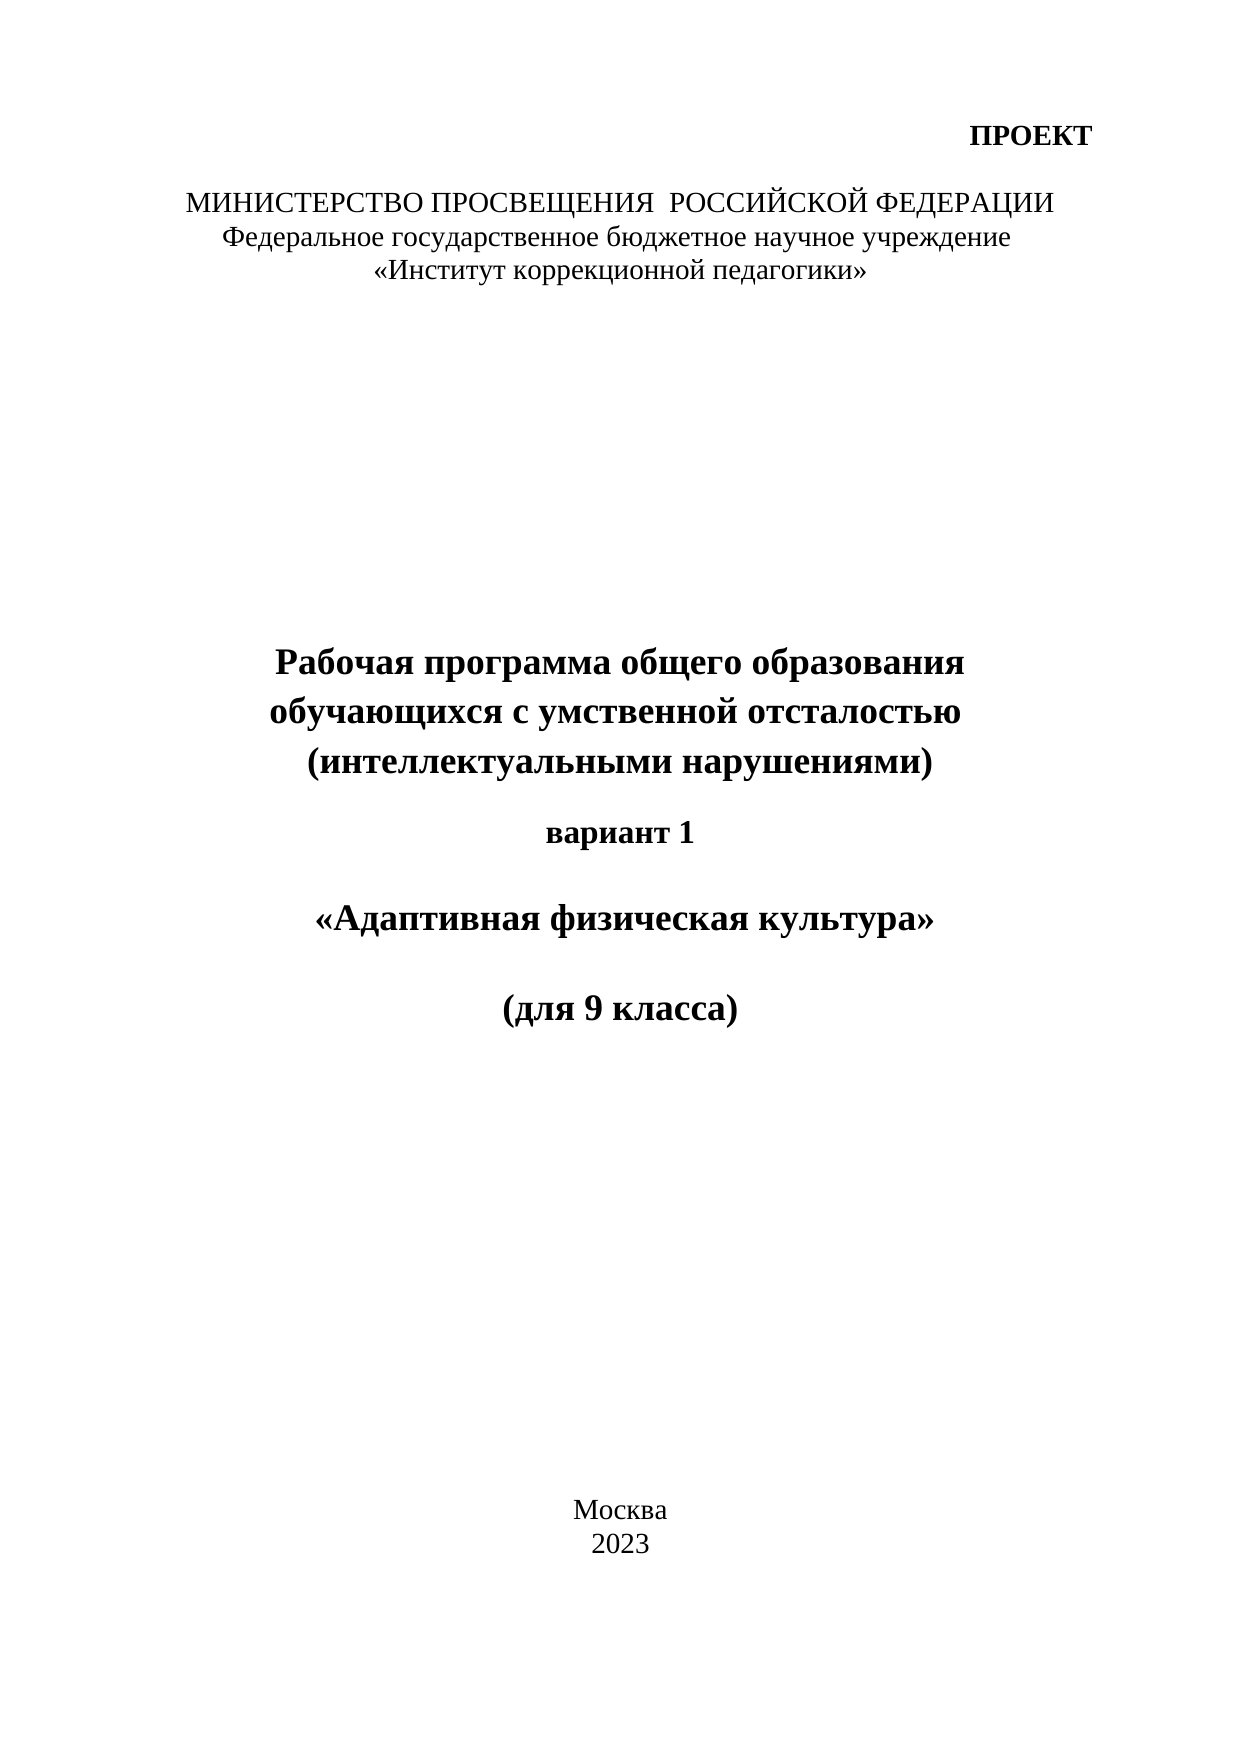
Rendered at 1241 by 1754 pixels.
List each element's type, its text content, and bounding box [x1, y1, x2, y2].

text «Адаптивная физическая культура» [148, 895, 1092, 938]
text вариант 1 [148, 813, 1092, 851]
text МИНИСТЕРСТВО ПРОСВЕЩЕНИЯ РОССИЙСКОЙ ФЕДЕРАЦИИ [148, 185, 1092, 219]
text Федеральное государственное бюджетное научное учреждение «Институт коррекционной педагогики» [148, 219, 1092, 286]
text Москва 2023 [148, 1492, 1092, 1559]
text (для 9 класса) [148, 985, 1092, 1028]
text Рабочая программа общего образования обучающихся с умственной отсталостью (интеллектуальными нарушениями) [148, 639, 1092, 781]
text ПРОЕКТ [148, 118, 1092, 152]
